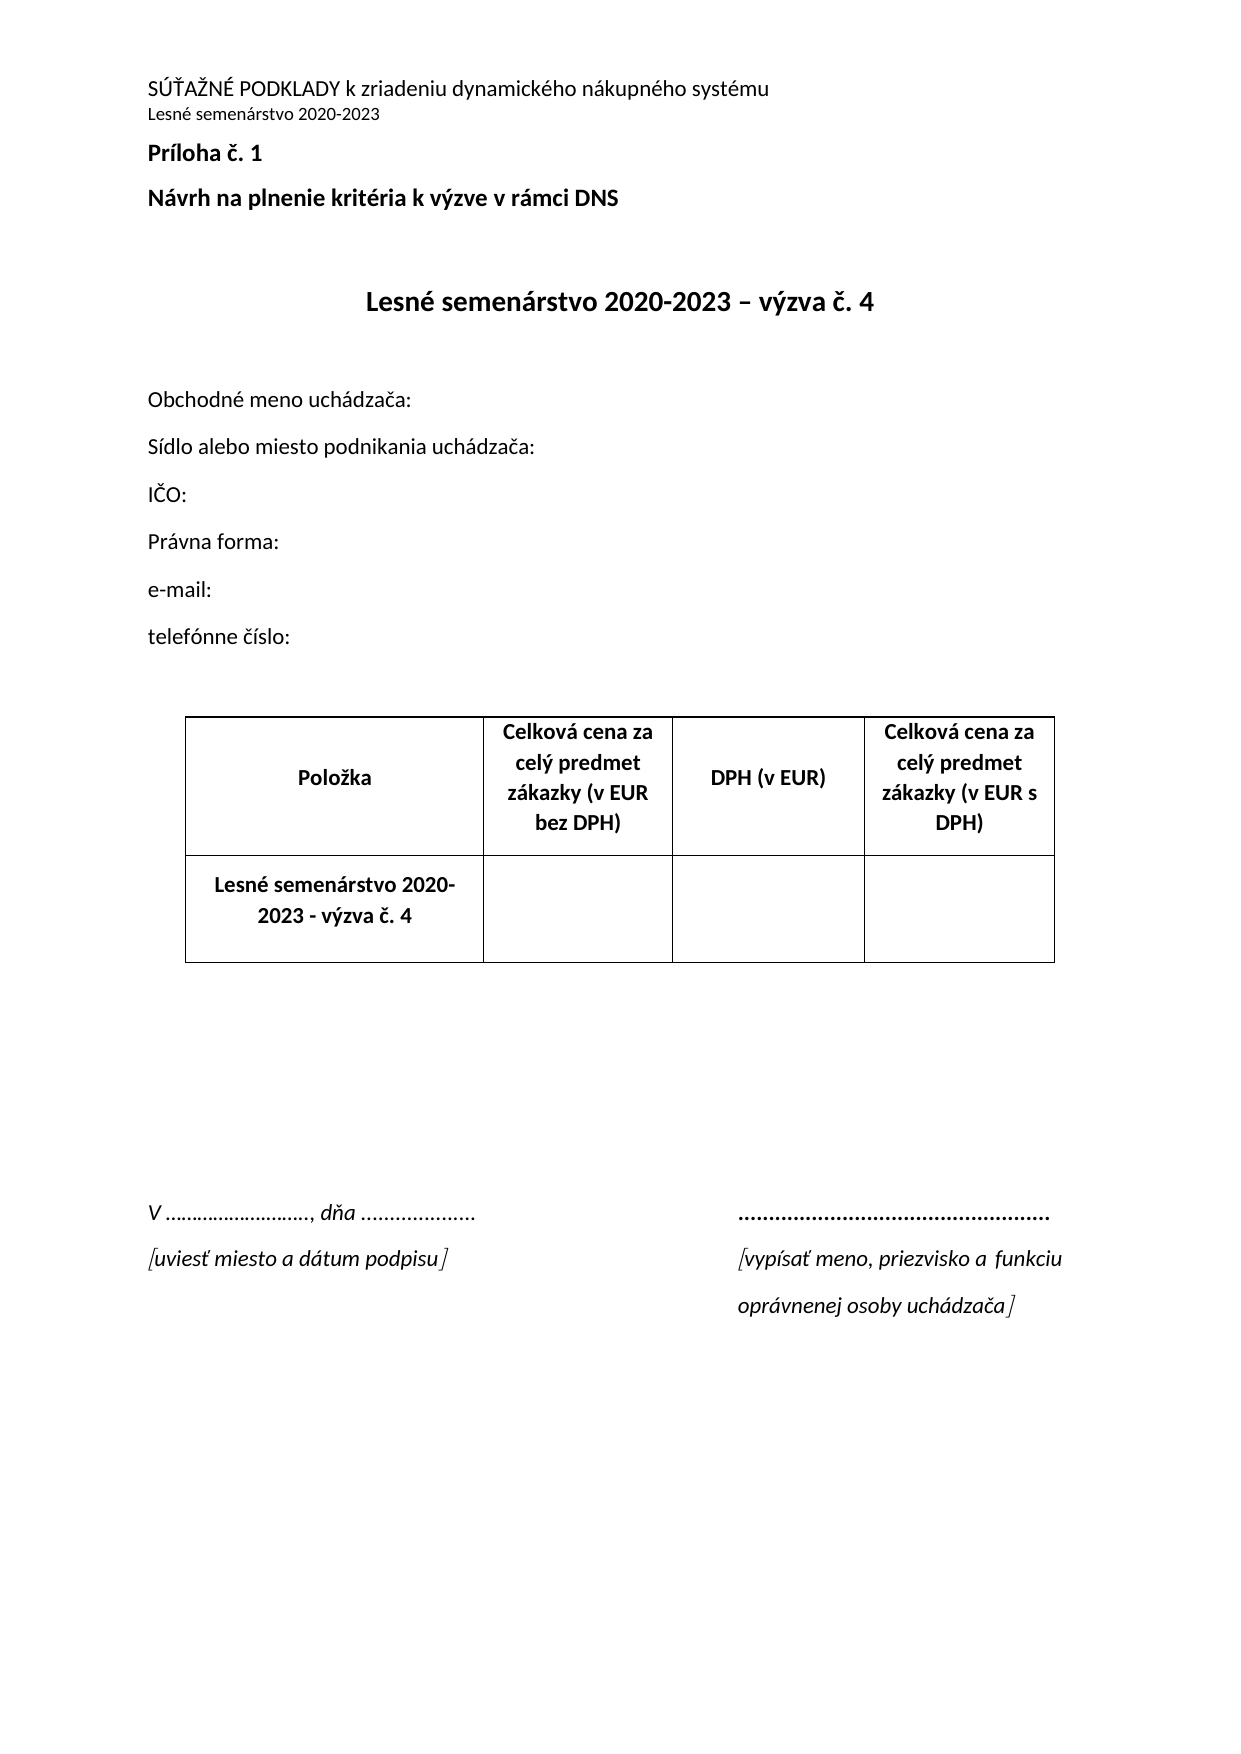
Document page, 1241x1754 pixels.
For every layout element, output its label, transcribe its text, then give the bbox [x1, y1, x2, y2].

text uviesť miesto a dátum podpisu vypísať meno, priezvisko a funkciu [148, 1244, 1093, 1272]
text Sídlo alebo miesto podnikania uchádzača: [148, 432, 1062, 461]
text oprávnenej osoby uchádzača [366, 1291, 1093, 1319]
text telefónne číslo: [148, 622, 1062, 650]
text V ……………….…….., dňa .................... ................................................... [148, 1198, 1093, 1226]
table_header Celková cena za celý predmet zákazky (v EUR bez DPH) [484, 718, 672, 855]
table_cell Lesné semenárstvo 2020-2023 - výzva č. 4 [186, 856, 483, 962]
table_cell [865, 856, 1054, 962]
text Príloha č. 1 [148, 137, 1093, 168]
text Návrh na plnenie kritéria k výzve v rámci DNS [148, 183, 1093, 213]
table_header Položka [186, 718, 483, 855]
text Lesné semenárstvo 2020-2023 – výzva č. 4 [148, 283, 1093, 319]
table_cell [484, 856, 672, 962]
table_header DPH (v EUR) [673, 718, 864, 855]
text IČO: [148, 480, 1062, 508]
text e-mail: [148, 575, 1062, 603]
table_header Celková cena za celý predmet zákazky (v EUR s DPH) [865, 718, 1054, 855]
text Obchodné meno uchádzača: [148, 385, 1062, 413]
table_cell [673, 856, 864, 962]
text Právna forma: [148, 527, 1062, 555]
